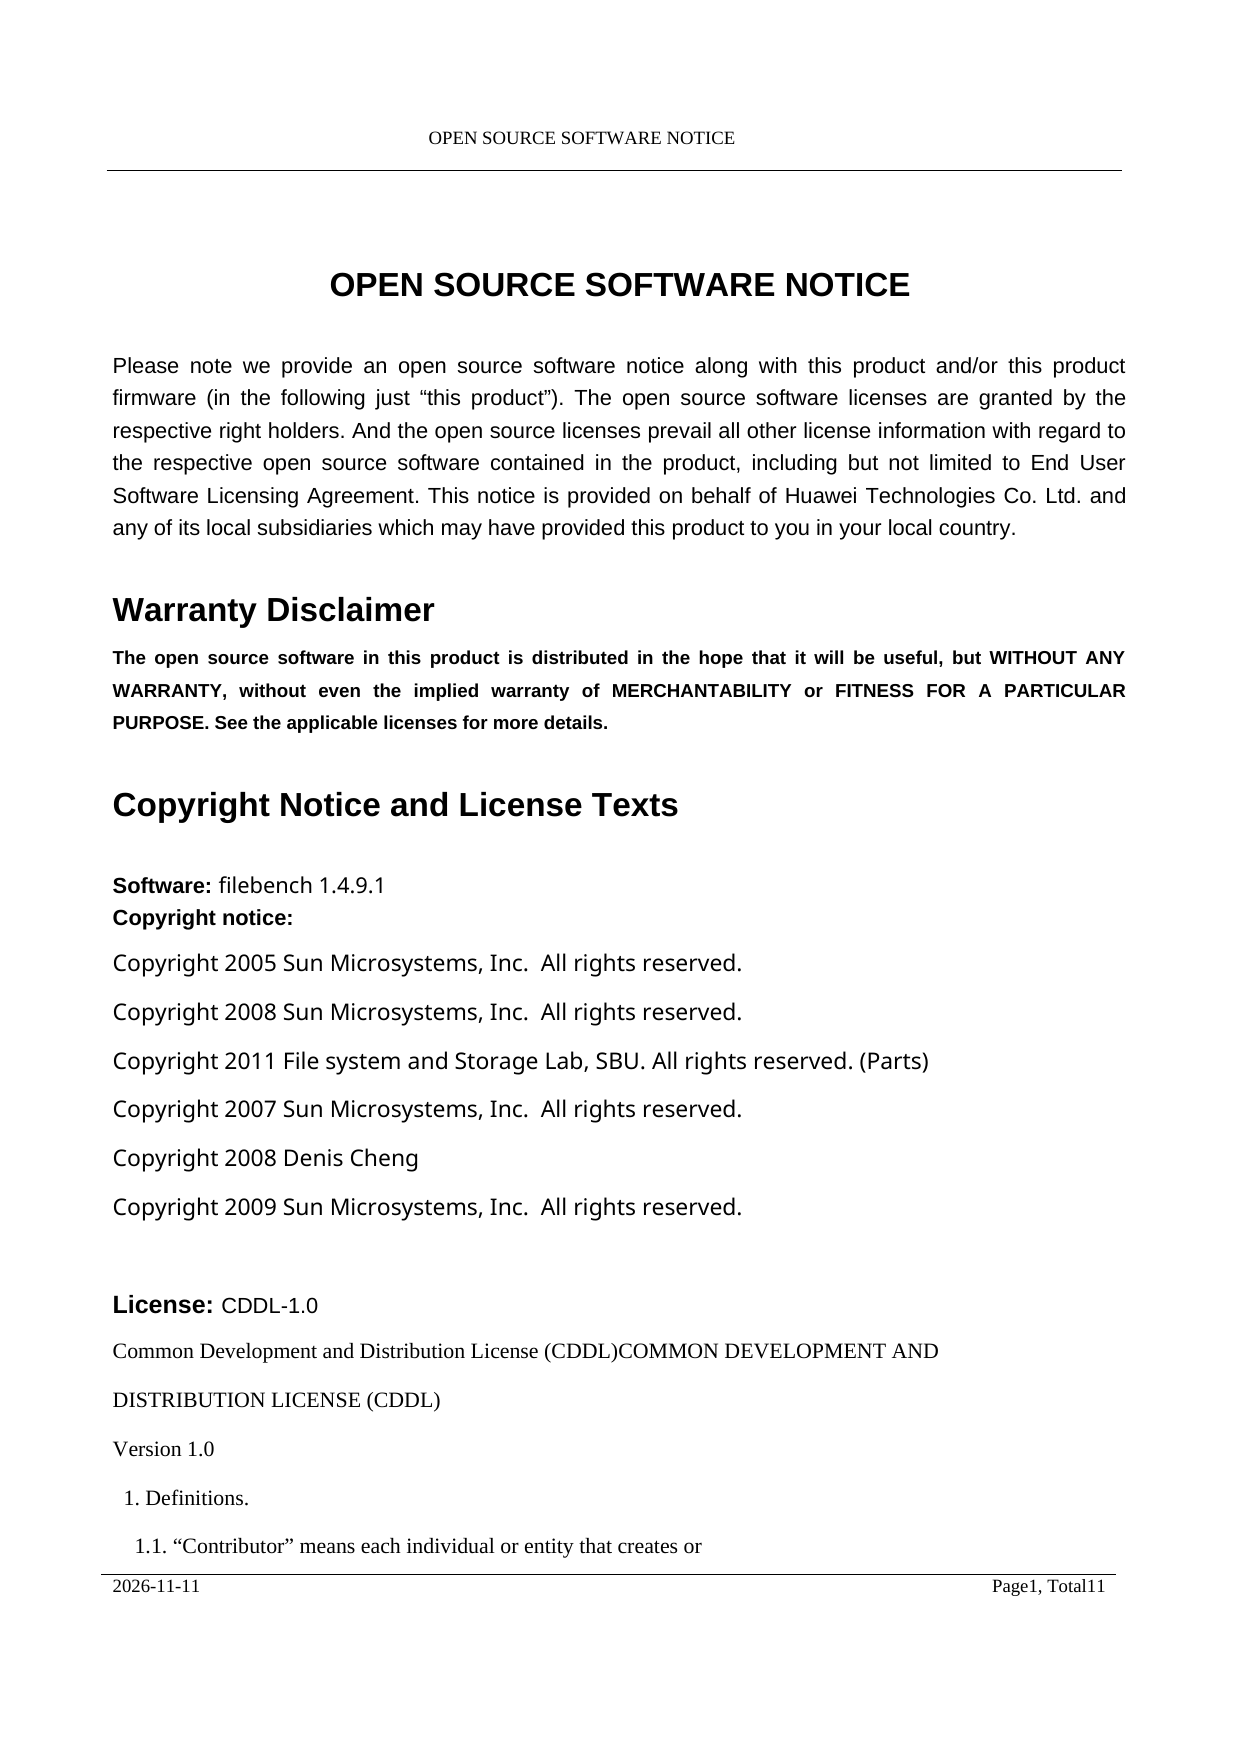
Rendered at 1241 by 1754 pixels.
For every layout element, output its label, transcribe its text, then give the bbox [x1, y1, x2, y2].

text Copyright Notice and License Texts [112, 771, 1128, 836]
text Warranty Disclaimer [112, 576, 1128, 641]
text Please note we provide an open source software notice along with this product and/or this product firmware (in the following just “this product”). The open source software licenses are granted by the respective right holders. And the open source licenses prevail all other license information with regard to the respective open source software contained in the product, including but not limited to End User Software Licensing Agreement. This notice is provided on behalf of Huawei Technologies Co. Ltd. and any of its local subsidiaries which may have provided this product to you in your local country. [112, 349, 1128, 544]
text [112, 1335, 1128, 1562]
text Software: filebench 1.4.9.1 [112, 869, 1128, 901]
text License: CDDL-1.0 [112, 1288, 1128, 1320]
text OPEN SOURCE SOFTWARE NOTICE [112, 251, 1128, 316]
text The open source software in this product is distributed in the hope that it will be useful, but WITHOUT ANY WARRANTY, without even the implied warranty of MERCHANTABILITY or FITNESS FOR A PARTICULAR PURPOSE. See the applicable licenses for more details. [112, 641, 1128, 739]
text Copyright 2005 Sun Microsystems, Inc. All rights reserved. Copyright 2008 Sun Microsystems, Inc. All rights reserved. Copyright 2011 File system and Storage Lab, SBU. All rights reserved. (Parts) Copyright 2007 Sun Microsystems, Inc. All rights reserved. Copyright 2008 Denis Cheng Copyright 2009 Sun Microsystems, Inc. All rights reserved. [112, 947, 1128, 1272]
text Copyright notice: [112, 901, 1128, 934]
